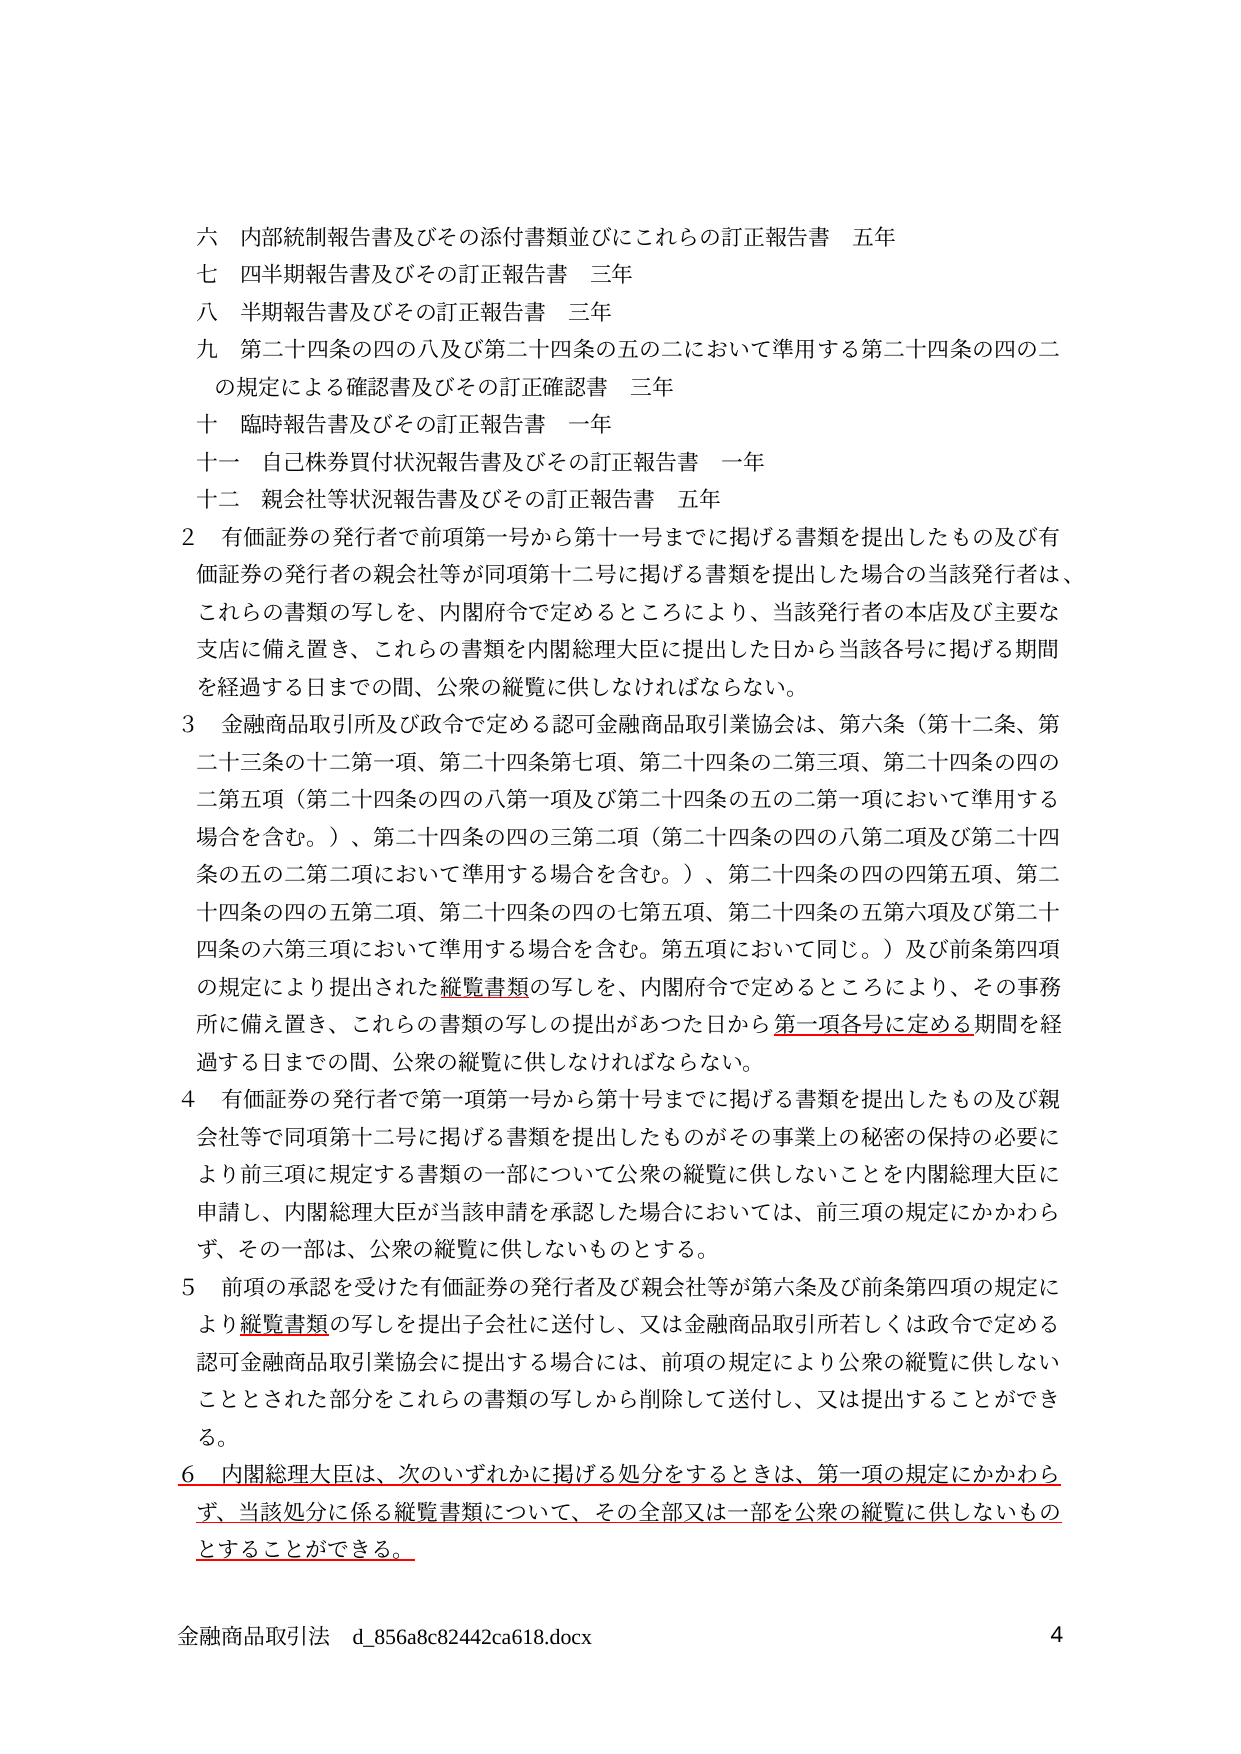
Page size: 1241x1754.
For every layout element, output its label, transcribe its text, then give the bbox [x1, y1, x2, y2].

text 八 半期報告書及びその訂正報告書 三年 [196, 292, 1063, 329]
text 九 第二十四条の四の八及び第二十四条の五の二において準用する第二十四条の四の二の規定による確認書及びその訂正確認書 三年 [196, 329, 1063, 404]
text 六 内部統制報告書及びその添付書類並びにこれらの訂正報告書 五年 [196, 217, 1063, 254]
text ２ 有価証券の発行者で前項第一号から第十一号までに掲げる書類を提出したもの及び有価証券の発行者の親会社等が同項第十二号に掲げる書類を提出した場合の当該発行者は、これらの書類の写しを、内閣府令で定めるところにより、当該発行者の本店及び主要な支店に備え置き、これらの書類を内閣総理大臣に提出した日から当該各号に掲げる期間を経過する日までの間、公衆の縦覧に供しなければならない。 [177, 517, 1063, 704]
text ５ 前項の承認を受けた有価証券の発行者及び親会社等が第六条及び前条第四項の規定により縦覧書類の写しを提出子会社に送付し、又は金融商品取引所若しくは政令で定める認可金融商品取引業協会に提出する場合には、前項の規定により公衆の縦覧に供しないこととされた部分をこれらの書類の写しから削除して送付し、又は提出することができる。 [177, 1267, 1063, 1454]
text ３ 金融商品取引所及び政令で定める認可金融商品取引業協会は、第六条（第十二条、第二十三条の十二第一項、第二十四条第七項、第二十四条の二第三項、第二十四条の四の二第五項（第二十四条の四の八第一項及び第二十四条の五の二第一項において準用する場合を含む。）、第二十四条の四の三第二項（第二十四条の四の八第二項及び第二十四条の五の二第二項において準用する場合を含む。）、第二十四条の四の四第五項、第二十四条の四の五第二項、第二十四条の四の七第五項、第二十四条の五第六項及び第二十四条の六第三項において準用する場合を含む。第五項において同じ。）及び前条第四項の規定により提出された縦覧書類の写しを、内閣府令で定めるところにより、その事務所に備え置き、これらの書類の写しの提出があつた日から第一項各号に定める期間を経過する日までの間、公衆の縦覧に供しなければならない。 [177, 704, 1063, 1079]
text 十一 自己株券買付状況報告書及びその訂正報告書 一年 [196, 442, 1063, 479]
text 十二 親会社等状況報告書及びその訂正報告書 五年 [196, 479, 1063, 517]
text 七 四半期報告書及びその訂正報告書 三年 [196, 254, 1063, 292]
text ６ 内閣総理大臣は、次のいずれかに掲げる処分をするときは、第一項の規定にかかわらず、当該処分に係る縦覧書類について、その全部又は一部を公衆の縦覧に供しないものとすることができる。 [177, 1454, 1063, 1567]
text ４ 有価証券の発行者で第一項第一号から第十号までに掲げる書類を提出したもの及び親会社等で同項第十二号に掲げる書類を提出したものがその事業上の秘密の保持の必要により前三項に規定する書類の一部について公衆の縦覧に供しないことを内閣総理大臣に申請し、内閣総理大臣が当該申請を承認した場合においては、前三項の規定にかかわらず、その一部は、公衆の縦覧に供しないものとする。 [177, 1079, 1063, 1267]
text 十 臨時報告書及びその訂正報告書 一年 [196, 404, 1063, 442]
